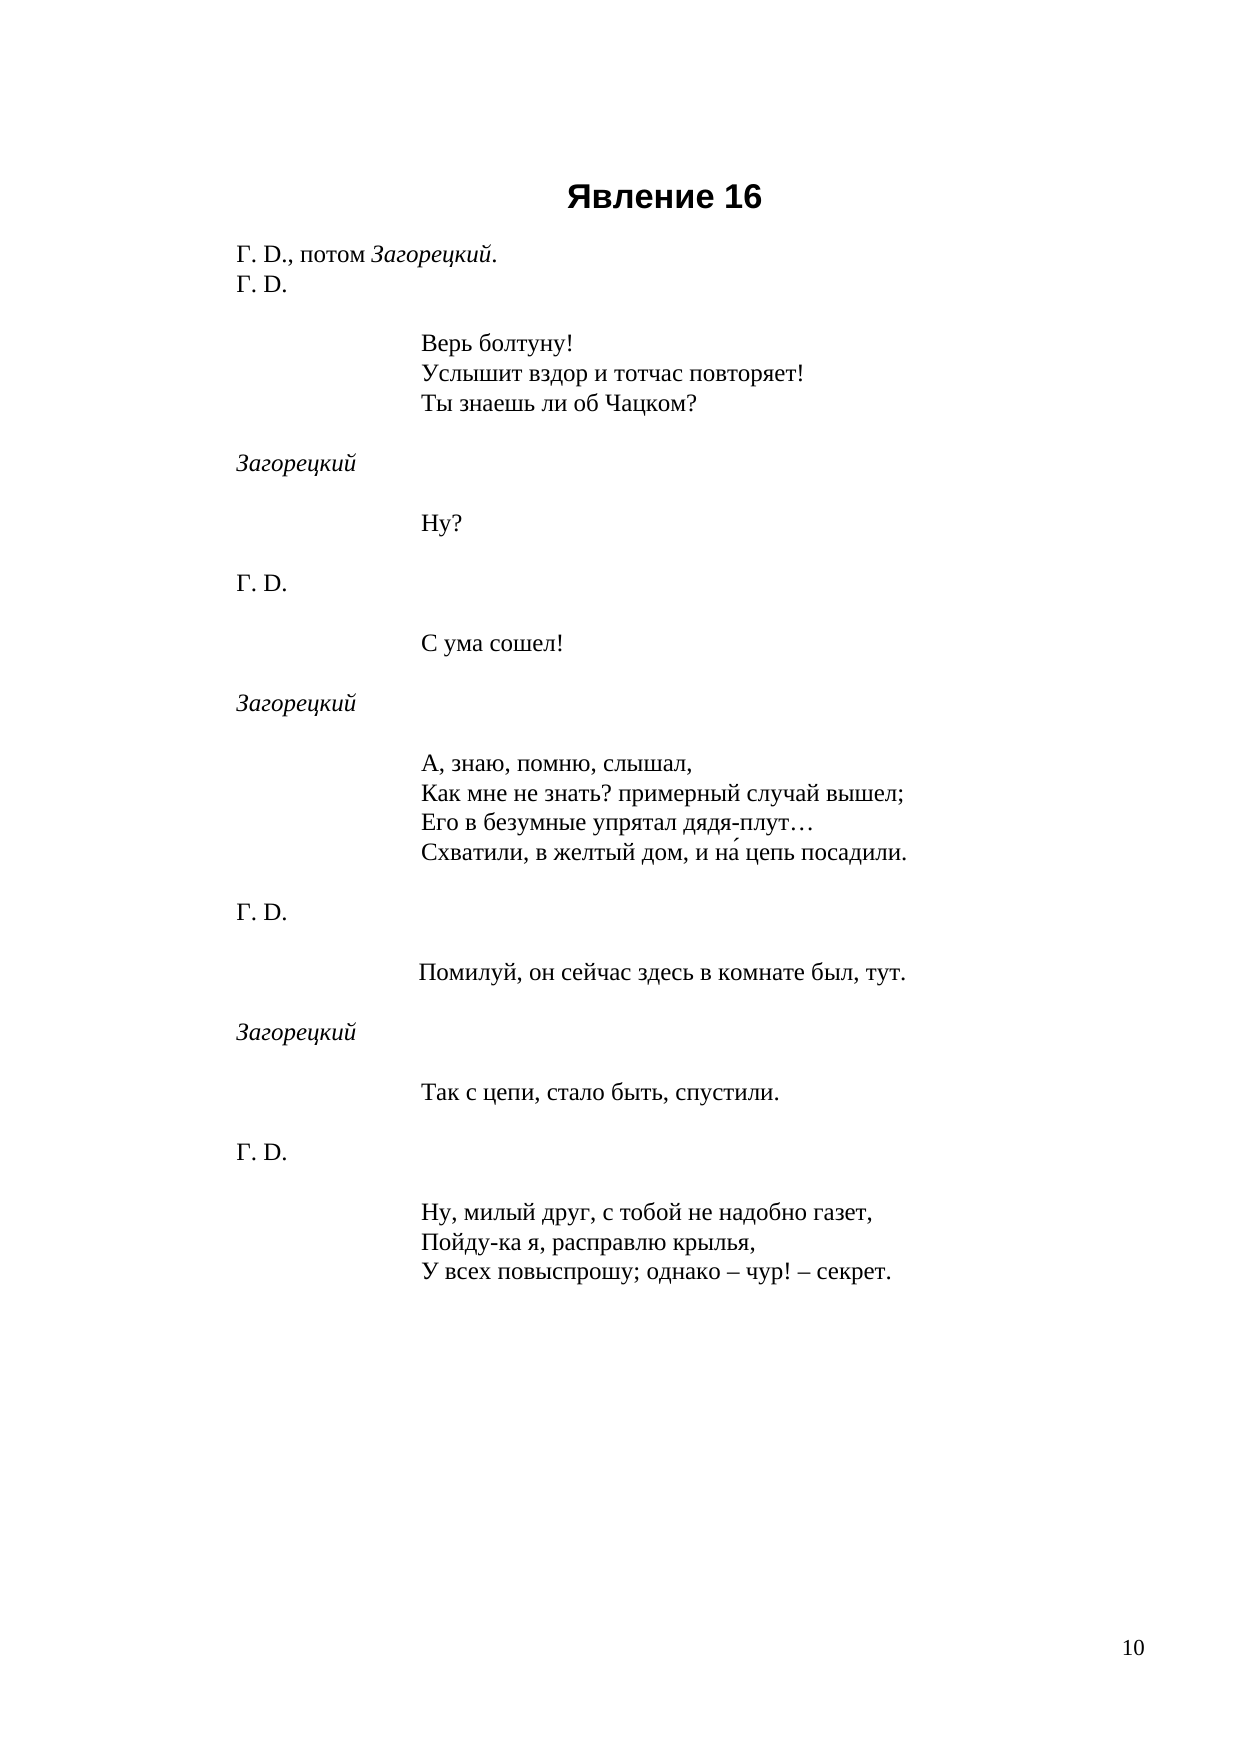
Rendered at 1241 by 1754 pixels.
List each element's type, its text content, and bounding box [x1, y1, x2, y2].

text А, знаю, помню, слышал, [421, 748, 1167, 777]
text Г. D. [236, 897, 1167, 926]
text Как мне не знать? примерный случай вышел; Его в безумные упрятал дядя-плут… Схватили, в желтый дом, и на́ цепь посадили. [421, 778, 918, 866]
text Услышит вздор и тотчас повторяет! Ты знаешь ли об Чацком? [421, 358, 806, 417]
text Загорецкий [236, 448, 1167, 477]
text Г. D. [236, 568, 1167, 597]
text Г. D., потом Загорецкий. Г. D. [236, 239, 511, 298]
text У всех повыспрошу; однако – чур! – секрет. [421, 1256, 1167, 1285]
text Загорецкий [236, 688, 1167, 717]
text Ну, милый друг, с тобой не надобно газет, Пойду-ка я, расправлю крылья, [421, 1197, 873, 1255]
text Г. D. [236, 1137, 1167, 1166]
text Ну? [421, 508, 1167, 537]
text Явление 16 [252, 176, 1077, 216]
text Помилуй, он сейчас здесь в комнате был, тут. [252, 957, 1072, 986]
text С ума сошел! [421, 628, 1167, 657]
text Так с цепи, стало быть, спустили. [421, 1077, 1167, 1106]
text Верь болтуну! [421, 328, 1167, 357]
text Загорецкий [236, 1017, 1167, 1046]
